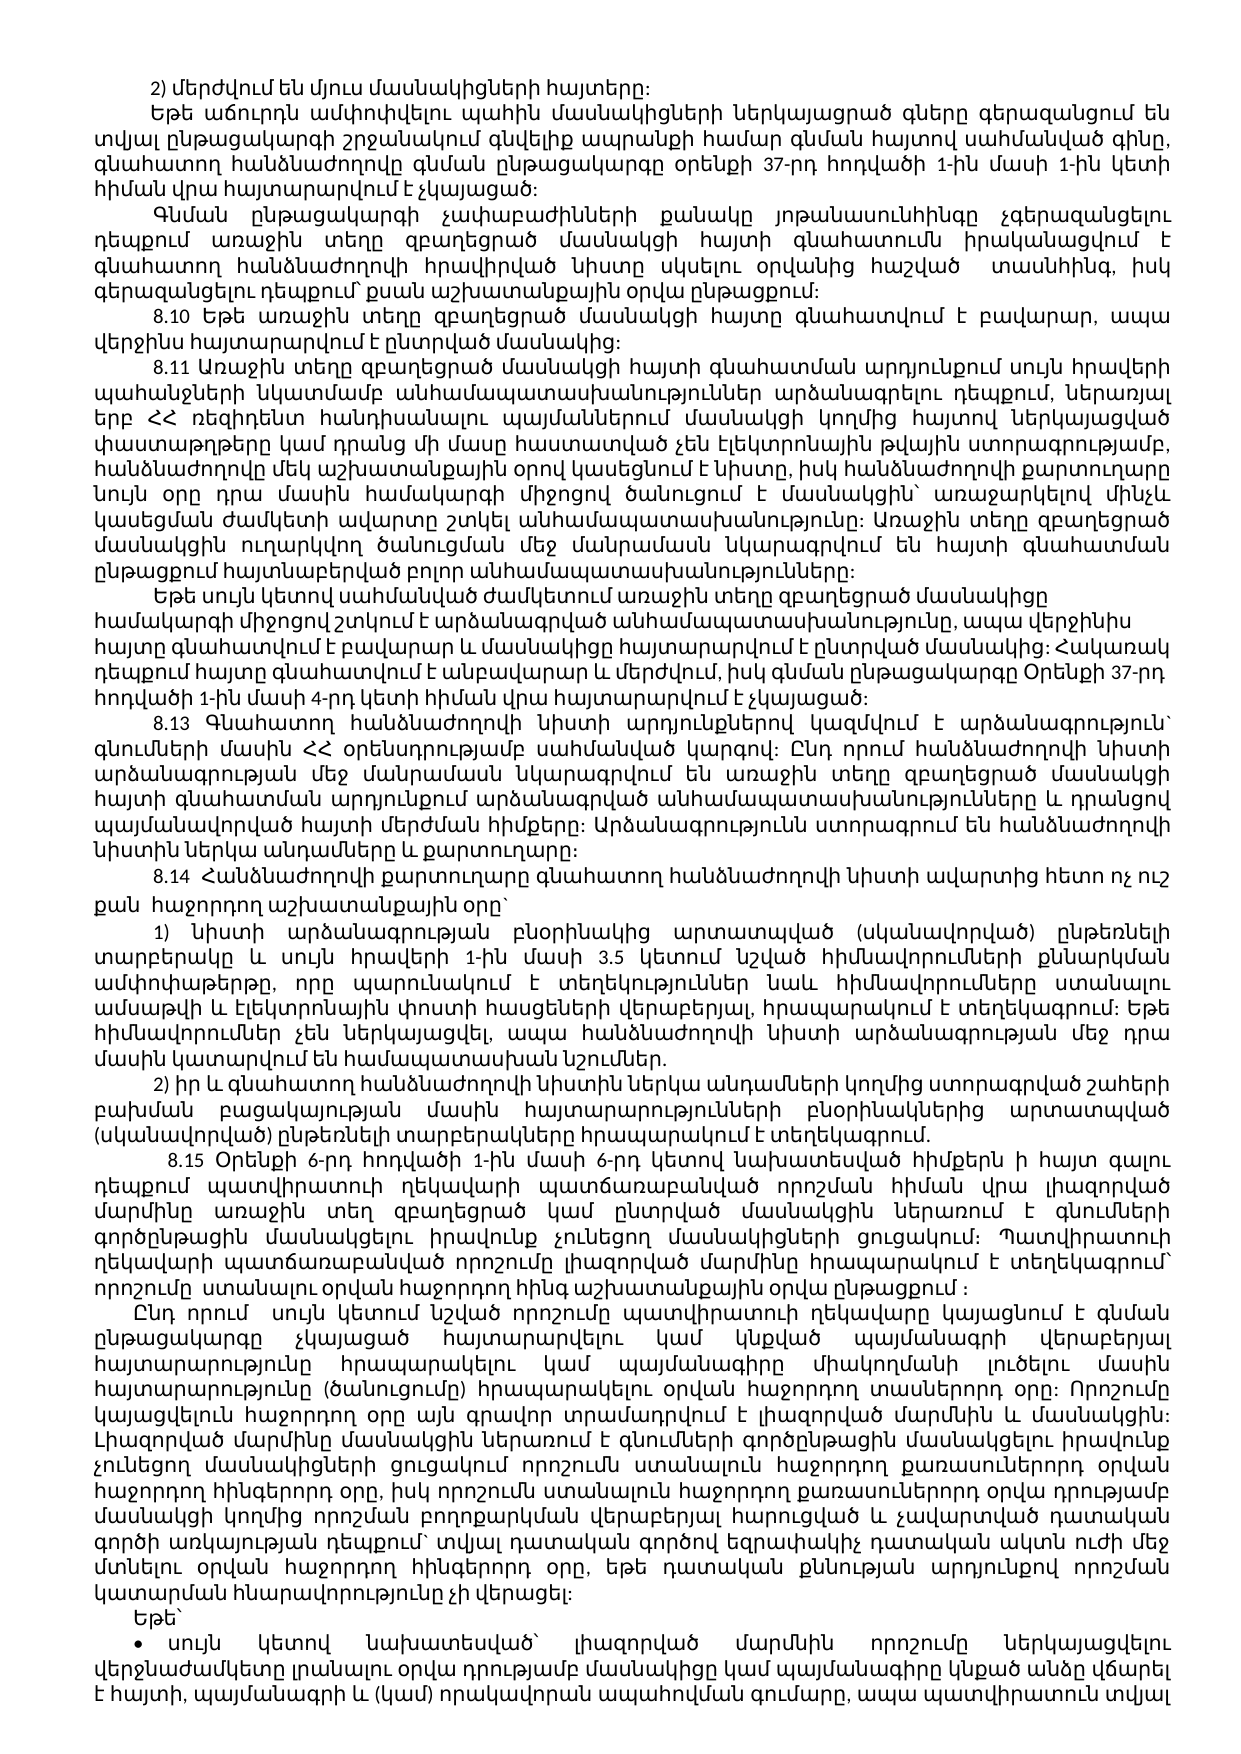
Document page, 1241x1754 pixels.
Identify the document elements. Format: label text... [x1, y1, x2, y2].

text 8.11 Առաջին տեղը զբաղեցրած մասնակցի հայտի գնահատման արդյունքում սույն հրավերի պահանջների նկատմամբ անհամապատասխանություններ արձանագրելու դեպքում, ներառյալ երբ ՀՀ ռեզիդենտ հանդիսանալու պայմաններում մասնակցի կողմից հայտով ներկայացված փաստաթղթերը կամ դրանց մի մասը հաստատված չեն էլեկտրոնային թվային ստորագրությամբ, հանձնաժողովը մեկ աշխատանքային օրով կասեցնում է նիստը, իսկ հանձնաժողովի քարտուղարը նույն օրը դրա մասին համակարգի միջոցով ծանուցում է մասնակցին՝ առաջարկելով մինչև կասեցման ժամկետի ավարտը շտկել անհամապատասխանությունը: Առաջին տեղը զբաղեցրած մասնակցին ուղարկվող ծանուցման մեջ մանրամասն նկարագրվում են հայտի գնահատման ընթացքում հայտնաբերված բոլոր անհամապատասխանությունները: [94, 354, 1171, 583]
text Եթե աճուրդն ամփոփվելու պահին մասնակիցների ներկայացրած գները գերազանցում են տվյալ ընթացակարգի շրջանակում գնվելիք ապրանքի համար գնման հայտով սահմանված գինը, գնահատող հանձնաժողովը գնման ընթացակարգը օրենքի 37-րդ հոդվածի 1-ին մասի 1-ին կետի հիման վրա հայտարարվում է չկայացած: [94, 100, 1171, 202]
text Եթե սույն կետով սահմանված ժամկետում առաջին տեղը զբաղեցրած մասնակիցը համակարգի միջոցով շտկում է արձանագրված անհամապատասխանությունը, ապա վերջինիս հայտը գնահատվում է բավարար և մասնակիցը հայտարարվում է ընտրված մասնակից: Հակառակ դեպքում հայտը գնահատվում է անբավարար և մերժվում, իսկ գնման ընթացակարգը Օրենքի 37-րդ հոդվածի 1-ին մասի 4-րդ կետի հիման վրա հայտարարվում է չկայացած: [94, 583, 1171, 710]
text 8.13 Գնահատող հանձնաժողովի նիստի արդյունքներով կազմվում է արձանագրություն` գնումների մասին ՀՀ օրենսդրությամբ սահմանված կարգով: Ընդ որում հանձնաժողովի նիստի արձանագրության մեջ մանրամասն նկարագրվում են առաջին տեղը զբաղեցրած մասնակցի հայտի գնահատման արդյունքում արձանագրված անհամապատասխանությունները և դրանցով պայմանավորված հայտի մերժման հիմքերը: Արձանագրությունն ստորագրում են հանձնաժողովի նիստին ներկա անդամները և քարտուղարը։ [94, 710, 1171, 863]
text Եթե՝ [94, 1605, 1171, 1631]
text 8.10 Եթե առաջին տեղը զբաղեցրած մասնակցի հայտը գնահատվում է բավարար, ապա վերջինս հայտարարվում է ընտրված մասնակից: [94, 304, 1171, 354]
text 8.14 Հանձնաժողովի քարտուղարը գնահատող հանձնաժողովի նիստի ավարտից հետո ոչ ուշ քան հաջորդող աշխատանքային օրը` [94, 863, 1171, 919]
text 1) նիստի արձանագրության բնօրինակից արտատպված (սկանավորված) ընթեռնելի տարբերակը և սույն հրավերի 1-ին մասի 3.5 կետում նշված հիմնավորումների քննարկման ամփոփաթերթը, որը պարունակում է տեղեկություններ նաև հիմնավորումները ստանալու ամսաթվի և էլեկտրոնային փոստի հասցեների վերաբերյալ, հրապարակում է տեղեկագրում: Եթե հիմնավորումներ չեն ներկայացվել, ապա հանձնաժողովի նիստի արձանագրության մեջ դրա մասին կատարվում են համապատասխան նշումներ. [94, 919, 1171, 1071]
text 2) մերժվում են մյուս մասնակիցների հայտերը: [94, 75, 1171, 100]
text 8.15 Օրենքի 6-րդ հոդվածի 1-ին մասի 6-րդ կետով նախատեսված հիմքերն ի հայտ գալու դեպքում պատվիրատուի ղեկավարի պատճառաբանված որոշման հիման վրա լիազորված մարմինը առաջին տեղ զբաղեցրած կամ ընտրված մասնակցին ներառում է գնումների գործընթացին մասնակցելու իրավունք չունեցող մասնակիցների ցուցակում։ Պատվիրատուի ղեկավարի պատճառաբանված որոշումը լիազորված մարմինը հրապարակում է տեղեկագրում՝ որոշումը ստանալու օրվան հաջորդող հինգ աշխատանքային օրվա ընթացքում ։ [94, 1148, 1171, 1300]
text 2) իր և գնահատող հանձնաժողովի նիստին ներկա անդամների կողմից ստորագրված շահերի բախման բացակայության մասին հայտարարությունների բնօրինակներից արտատպված (սկանավորված) ընթեռնելի տարբերակները հրապարակում է տեղեկագրում. [94, 1071, 1171, 1148]
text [94, 1631, 1171, 1707]
text Ընդ որում սույն կետում նշված որոշումը պատվիրատուի ղեկավարը կայացնում է գնման ընթացակարգը չկայացած հայտարարվելու կամ կնքված պայմանագրի վերաբերյալ հայտարարությունը հրապարակելու կամ պայմանագիրը միակողմանի լուծելու մասին հայտարարությունը (ծանուցումը) հրապարակելու օրվան հաջորդող տասներորդ օրը: Որոշումը կայացվելուն հաջորդող օրը այն գրավոր տրամադրվում է լիազորված մարմնին և մասնակցին: Լիազորված մարմինը մասնակցին ներառում է գնումների գործընթացին մասնակցելու իրավունք չունեցող մասնակիցների ցուցակում որոշումն ստանալուն հաջորդող քառասուներորդ օրվան հաջորդող հինգերորդ օրը, իսկ որոշումն ստանալուն հաջորդող քառասուներորդ օրվա դրությամբ մասնակցի կողմից որոշման բողոքարկման վերաբերյալ հարուցված և չավարտված դատական գործի առկայության դեպքում` տվյալ դատական գործով եզրափակիչ դատական ակտն ուժի մեջ մտնելու օրվան հաջորդող հինգերորդ օրը, եթե դատական քննության արդյունքով որոշման կատարման հնարավորությունը չի վերացել: [94, 1300, 1171, 1605]
text Գնման ընթացակարգի չափաբաժինների քանակը յոթանասունհինգը չգերազանցելու դեպքում առաջին տեղը զբաղեցրած մասնակցի հայտի գնահատումն իրականացվում է գնահատող հանձնաժողովի հրավիրված նիստը սկսելու օրվանից հաշված տասնհինգ, իսկ գերազանցելու դեպքում՝ քսան աշխատանքային օրվա ընթացքում: [94, 202, 1171, 304]
